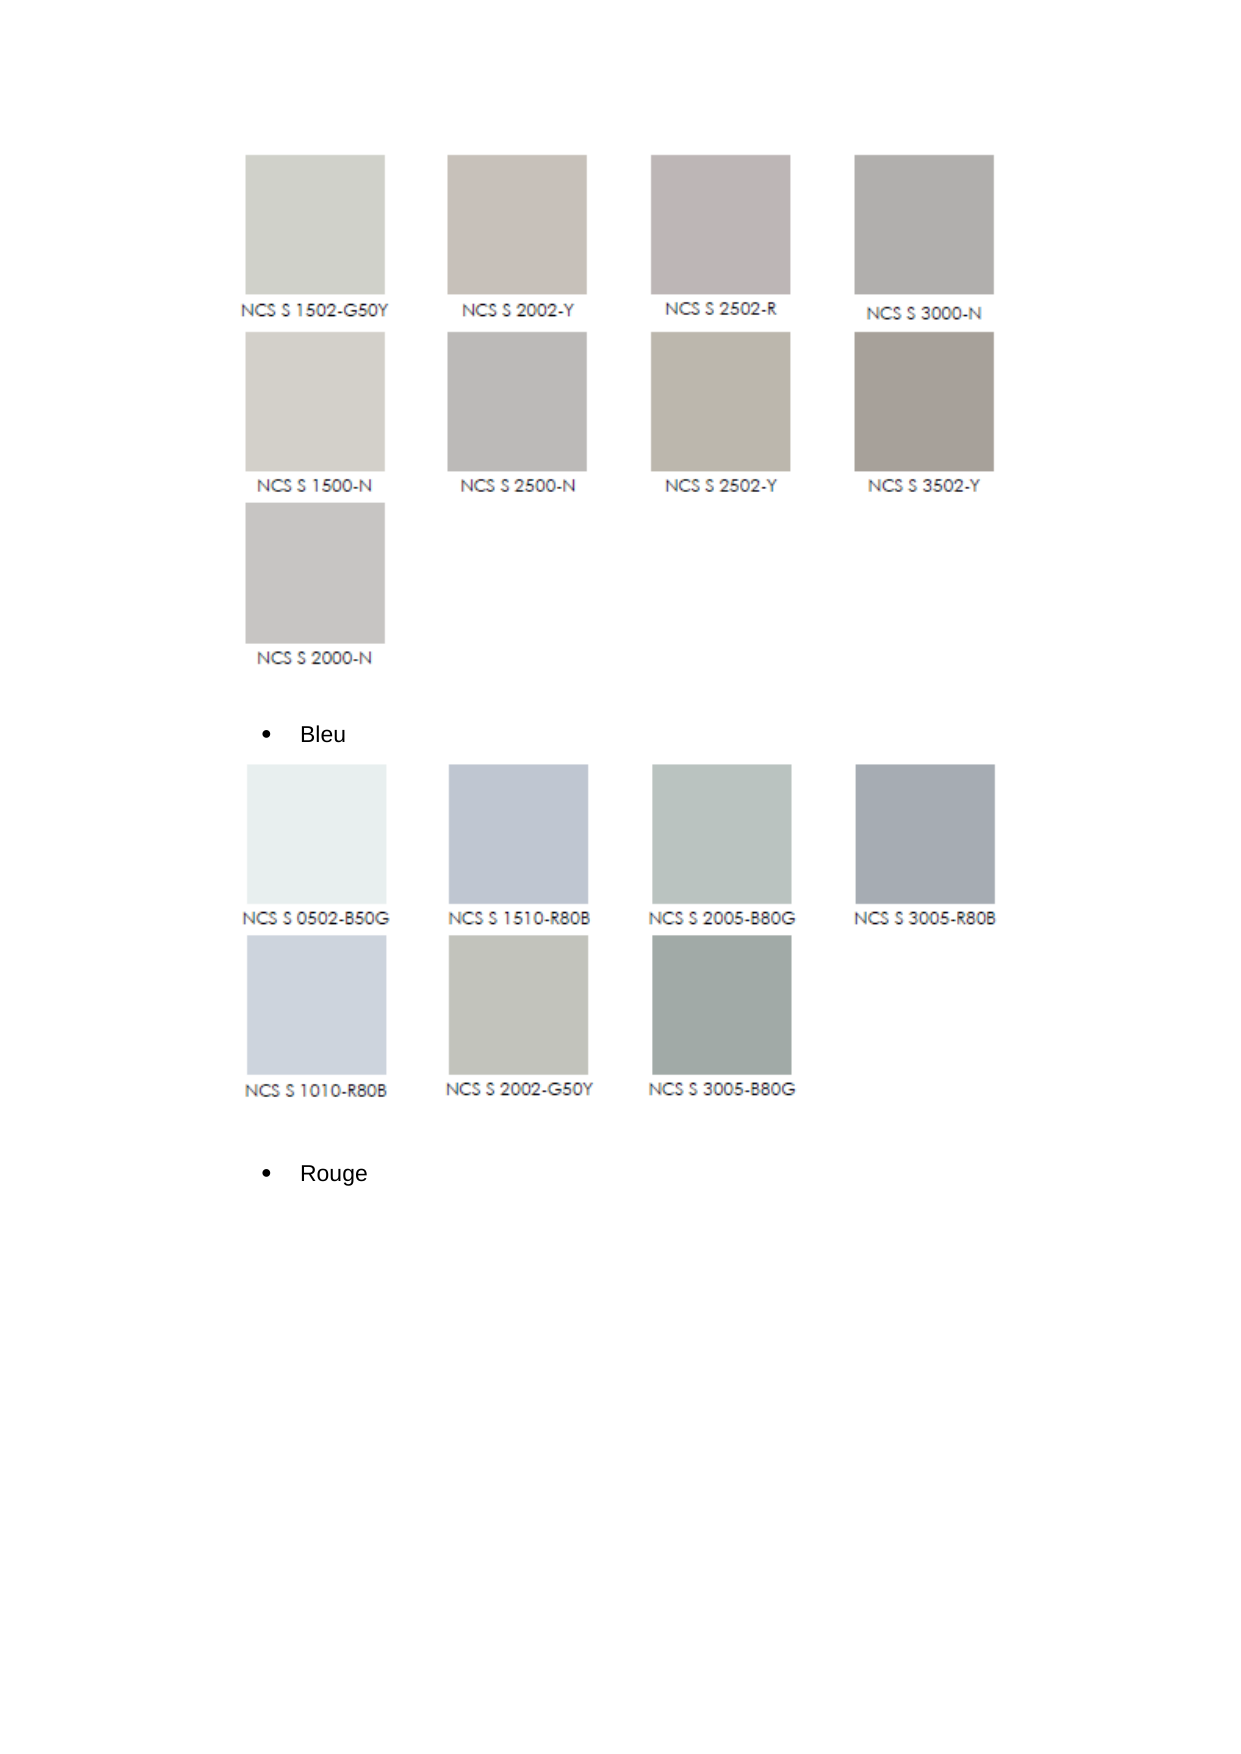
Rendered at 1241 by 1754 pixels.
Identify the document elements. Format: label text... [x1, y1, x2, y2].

picture [238, 150, 1002, 669]
picture [238, 760, 1003, 1108]
list Rouge [262, 1160, 1090, 1187]
list Bleu [262, 721, 1090, 748]
